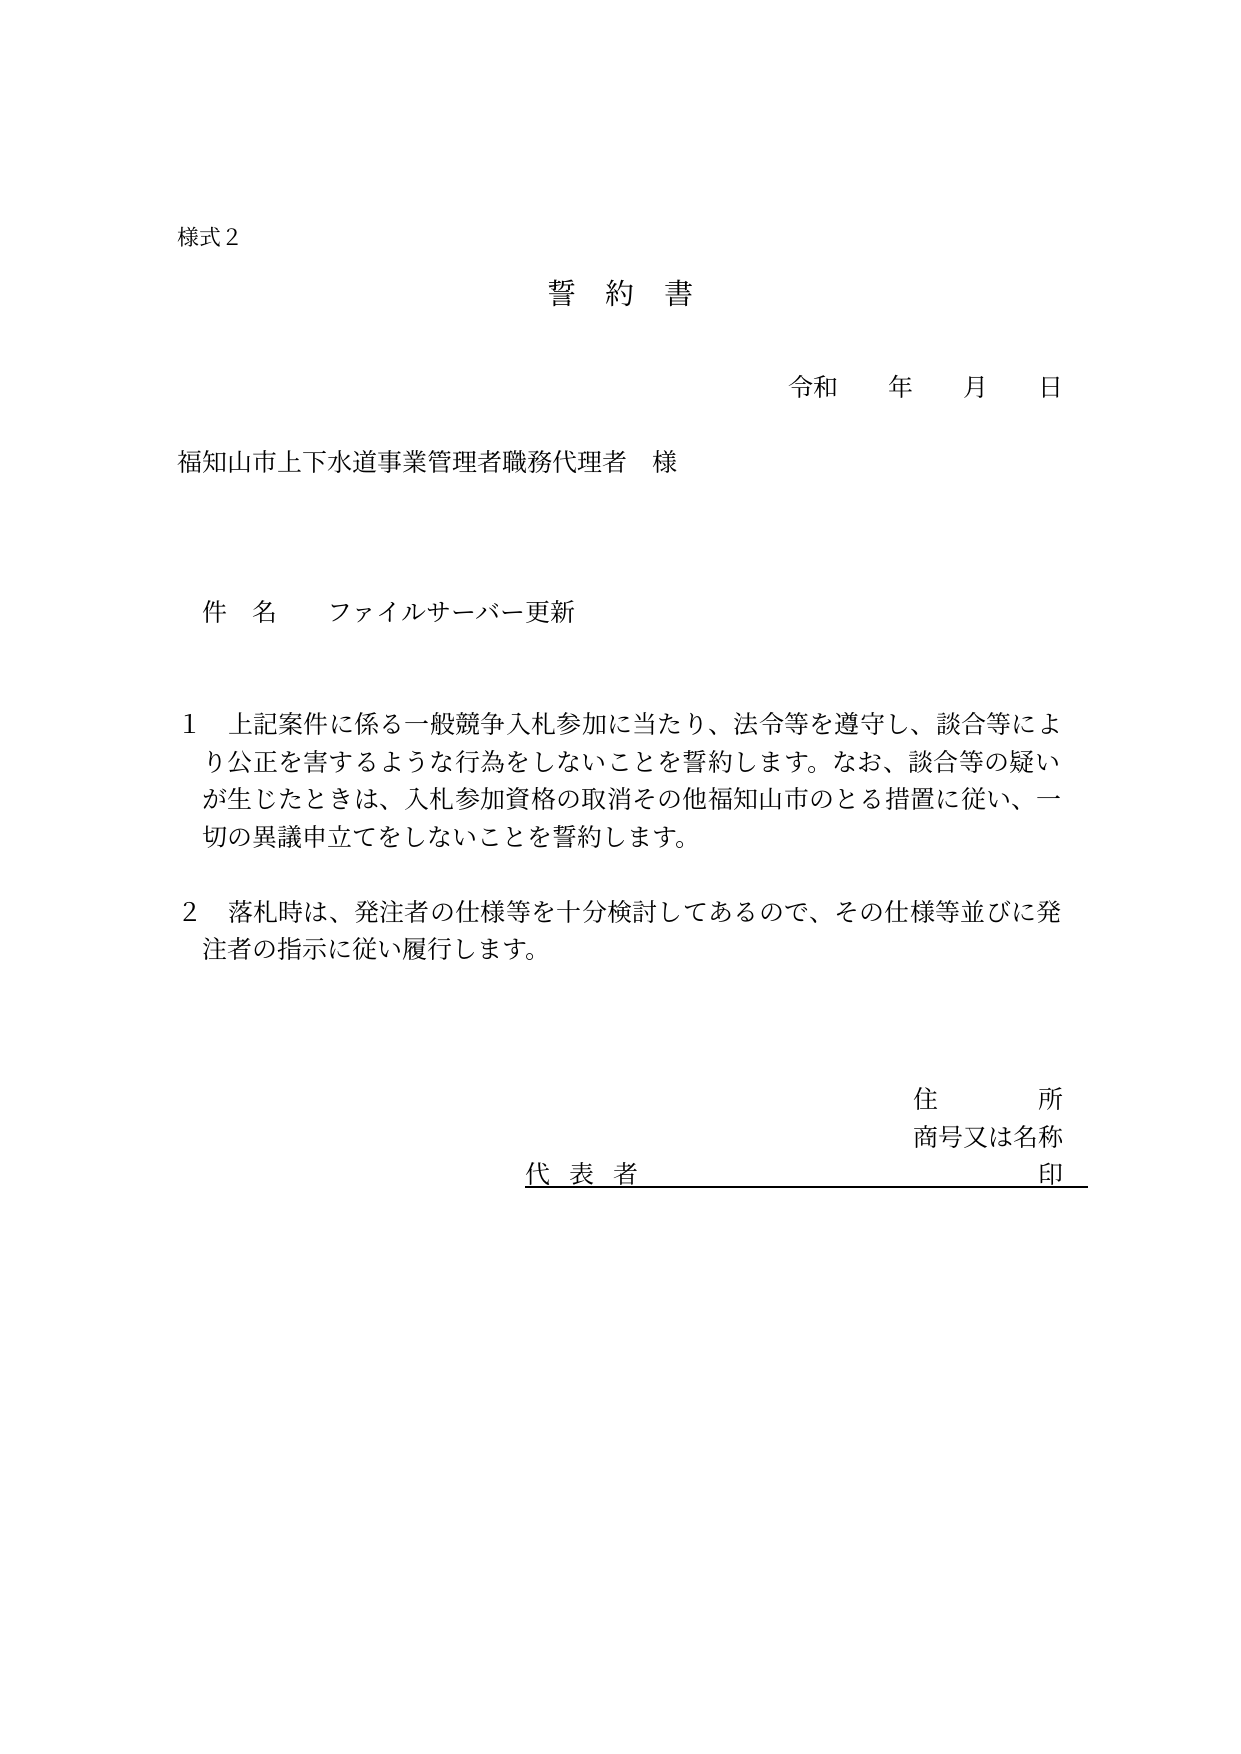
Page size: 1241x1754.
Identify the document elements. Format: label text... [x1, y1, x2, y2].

text 誓 約 書 [177, 254, 1063, 329]
text 代 表 者 印 [177, 1154, 1063, 1192]
text 住 所 [177, 1079, 1063, 1117]
text １ 上記案件に係る一般競争入札参加に当たり、法令等を遵守し、談合等により公正を害するような行為をしないことを誓約します。なお、談合等の疑いが生じたときは、入札参加資格の取消その他福知山市のとる措置に従い、一切の異議申立てをしないことを誓約します。 [177, 704, 1063, 854]
text 福知山市上下水道事業管理者職務代理者 様 [177, 442, 971, 479]
text ２ 落札時は、発注者の仕様等を十分検討してあるので、その仕様等並びに発注者の指示に従い履行します。 [177, 892, 1063, 967]
text 件 名 ファイルサーバー更新 [177, 592, 1058, 629]
text 令和 年 月 日 [177, 367, 1063, 404]
text 商号又は名称 [177, 1117, 1063, 1154]
text 様式２ [177, 217, 1063, 254]
